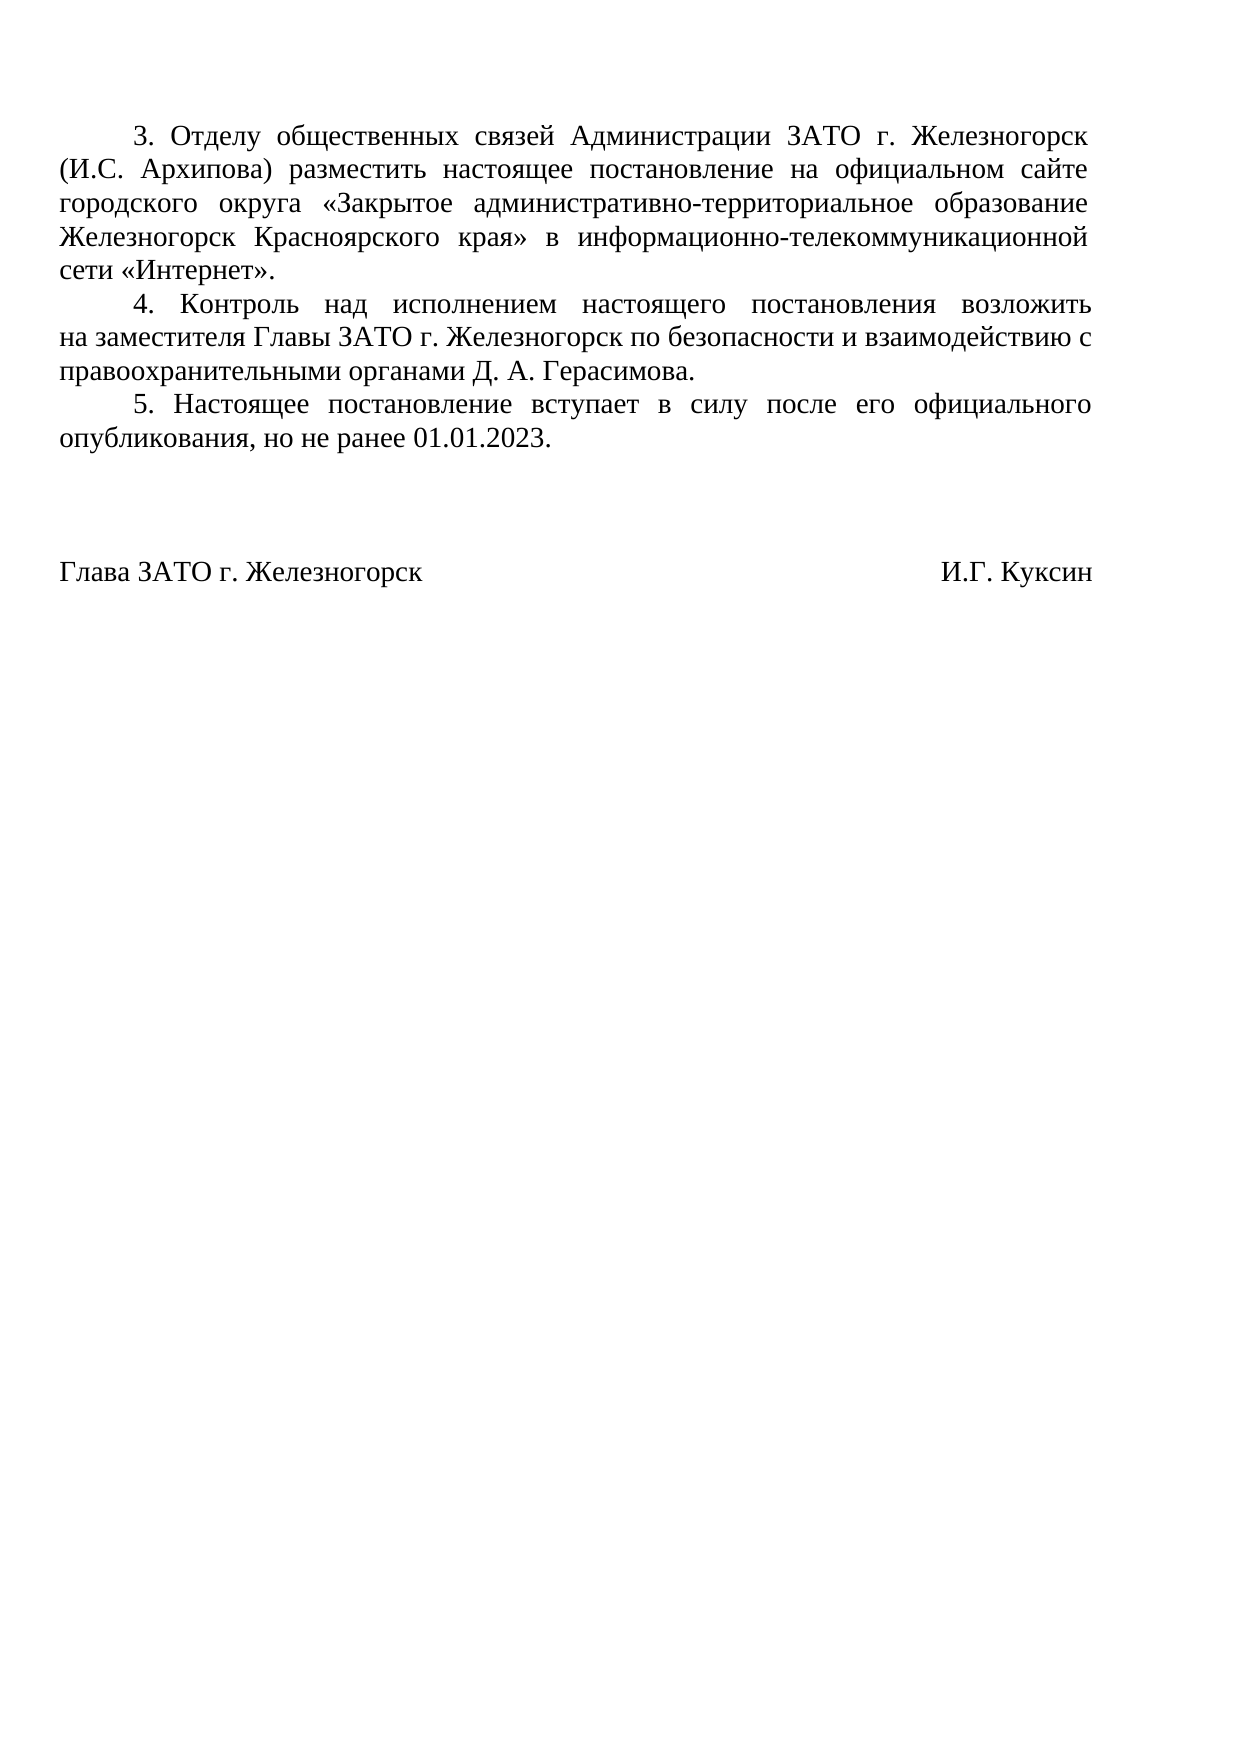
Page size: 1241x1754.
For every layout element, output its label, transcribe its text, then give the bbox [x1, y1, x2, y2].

table_header Глава ЗАТО г. Железногорск [48, 554, 576, 588]
text 4. Контроль над исполнением настоящего постановления возложить на заместителя Главы ЗАТО г. Железногорск по безопасности и взаимодействию с правоохранительными органами Д. А. Герасимова. [59, 286, 1092, 386]
table_header И.Г. Куксин [576, 554, 1104, 588]
text 5. Настоящее постановление вступает в силу после его официального опубликования, но не ранее 01.01.2023. [59, 386, 1092, 453]
text 3. Отделу общественных связей Администрации ЗАТО г. Железногорск (И.С. Архипова) разместить настоящее постановление на официальном сайте городского округа «Закрытое административно-территориальное образование Железногорск Красноярского края» в информационно-телекоммуникационной сети «Интернет». [59, 118, 1088, 286]
